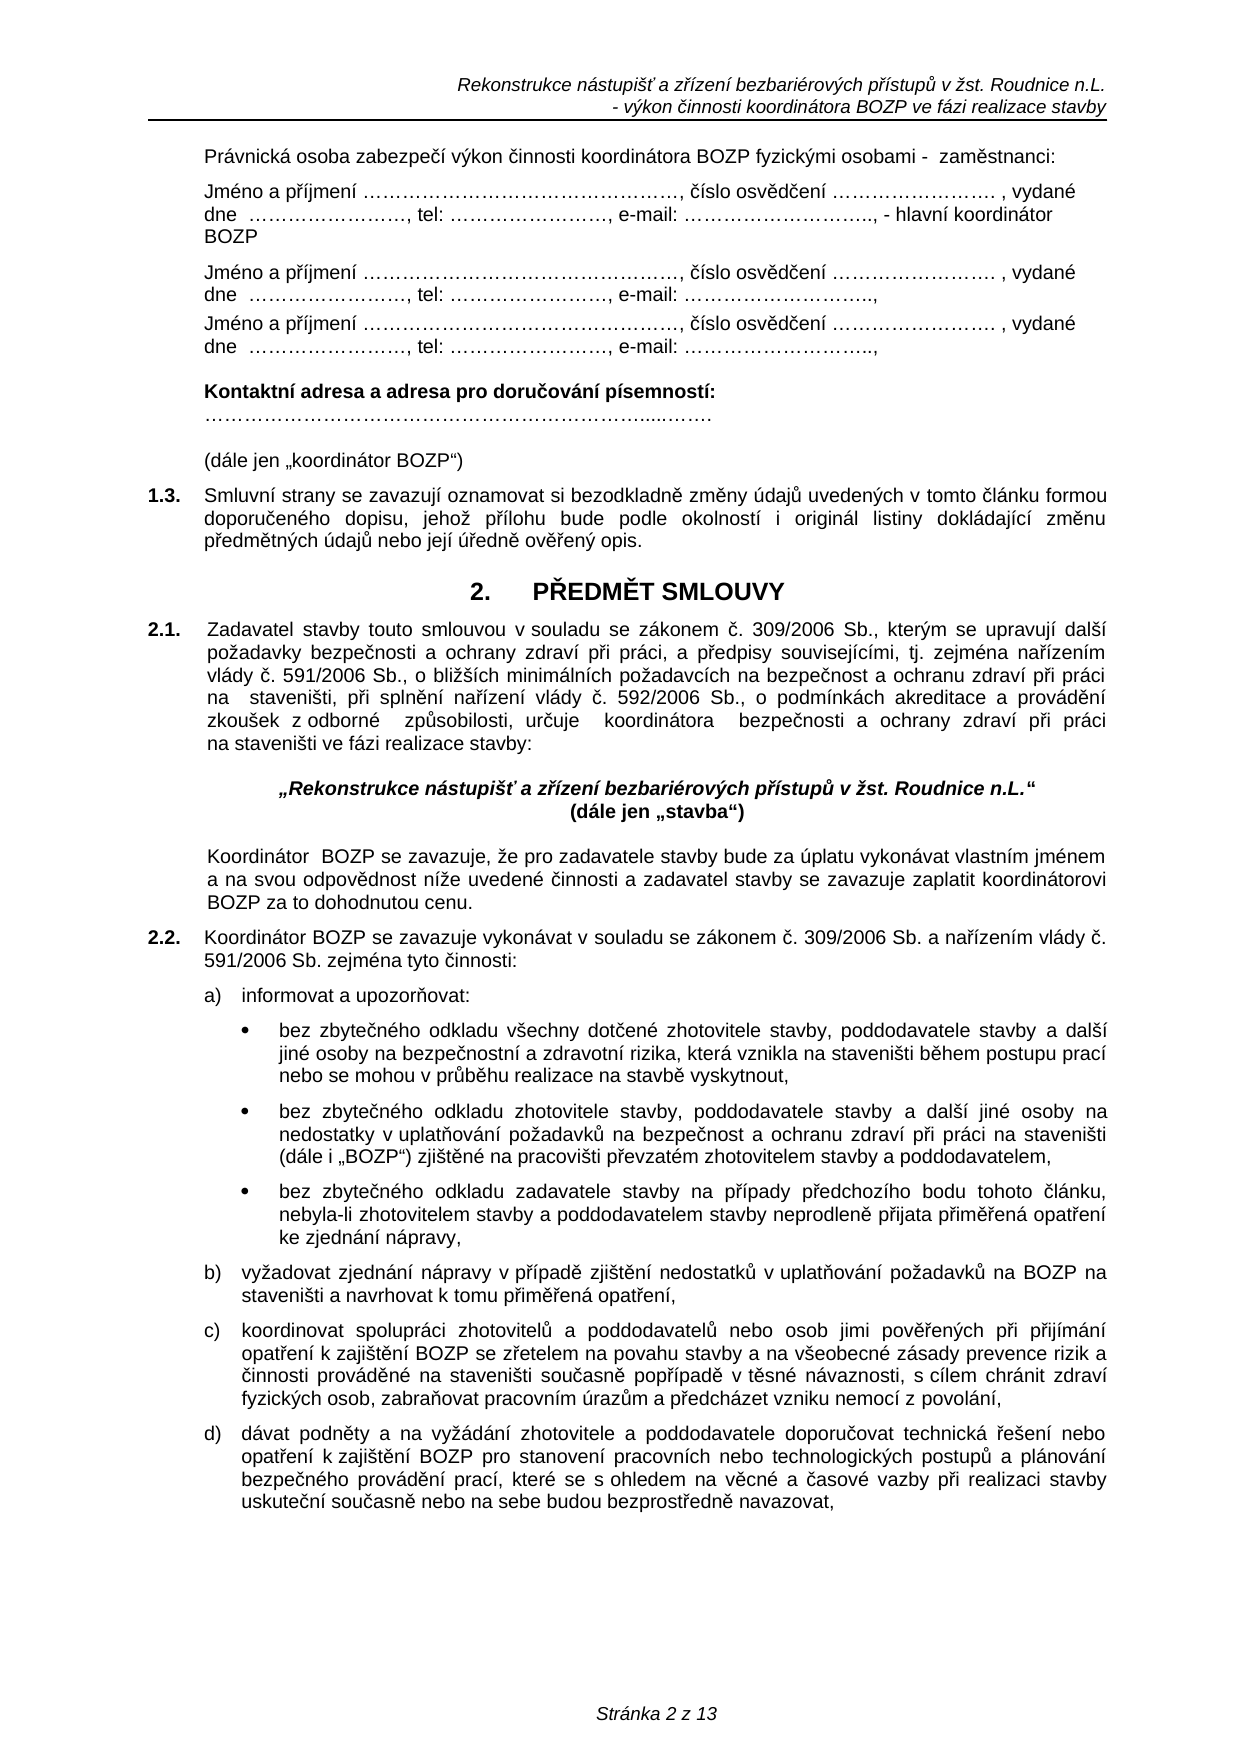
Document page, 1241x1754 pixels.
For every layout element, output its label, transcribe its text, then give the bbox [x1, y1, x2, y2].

text Jméno a příjmení …………………………………………, číslo osvědčení ……………………. , vydané dne ……………………, tel: ……………………, e-mail: ……………………….., [204, 261, 1107, 306]
text Kontaktní adresa a adresa pro doručování písemností: [148, 380, 1167, 403]
text (dále jen „stavba“) [207, 800, 1107, 822]
list bez zbytečného odkladu zhotovitele stavby, poddodavatele stavby a další jiné osoby na nedostatky v uplatňování požadavků na bezpečnost a ochranu zdraví při práci na staveništi (dále i „BOZP“) zjištěné na pracovišti převzatém zhotovitelem stavby a poddodavatelem, [241, 1099, 1107, 1168]
list informovat a upozorňovat: [204, 984, 1107, 1006]
text Jméno a příjmení …………………………………………, číslo osvědčení ……………………. , vydané dne ……………………, tel: ……………………, e-mail: ……………………….., - hlavní koordinátor BOZP [204, 180, 1107, 248]
text 1.3. Smluvní strany se zavazují oznamovat si bezodkladně změny údajů uvedených v tomto článku formou doporučeného dopisu, jehož přílohu bude podle okolností i originál listiny dokládající změnu předmětných údajů nebo její úředně ověřený opis. [148, 484, 1107, 552]
list koordinovat spolupráci zhotovitelů a poddodavatelů nebo osob jimi pověřených při přijímání opatření k zajištění BOZP se zřetelem na povahu stavby a na všeobecné zásady prevence rizik a činnosti prováděné na staveništi současně popřípadě v těsné návaznosti, s cílem chránit zdraví fyzických osob, zabraňovat pracovním úrazům a předcházet vzniku nemocí z povolání, [204, 1319, 1107, 1410]
list vyžadovat zjednání nápravy v případě zjištění nedostatků v uplatňování požadavků na BOZP na staveništi a navrhovat k tomu přiměřená opatření, [204, 1261, 1107, 1306]
subtitle 2. PŘEDMĚT SMLOUVY [148, 577, 1107, 606]
list bez zbytečného odkladu všechny dotčené zhotovitele stavby, poddodavatele stavby a další jiné osoby na bezpečnostní a zdravotní rizika, která vznikla na staveništi během postupu prací nebo se mohou v průběhu realizace na stavbě vyskytnout, [242, 1019, 1107, 1087]
text Koordinátor BOZP se zavazuje, že pro zadavatele stavby bude za úplatu vykonávat vlastním jménem a na svou odpovědnost níže uvedené činnosti a zadavatel stavby se zavazuje zaplatit koordinátorovi BOZP za to dohodnutou cenu. [207, 845, 1107, 913]
text 2.2. Koordinátor BOZP se zavazuje vykonávat v souladu se zákonem č. 309/2006 Sb. a nařízením vlády č. 591/2006 Sb. zejména tyto činnosti: [148, 926, 1107, 971]
text 2.1. Zadavatel stavby touto smlouvou v souladu se zákonem č. 309/2006 Sb., kterým se upravují další požadavky bezpečnosti a ochrany zdraví při práci, a předpisy souvisejícími, tj. zejména nařízením vlády č. 591/2006 Sb., o bližších minimálních požadavcích na bezpečnost a ochranu zdraví při práci na staveništi, při splnění nařízení vlády č. 592/2006 Sb., o podmínkách akreditace a provádění zkoušek z odborné způsobilosti, určuje koordinátora bezpečnosti a ochrany zdraví při práci na staveništi ve fázi realizace stavby: [148, 618, 1107, 754]
text „Rekonstrukce nástupišť a zřízení bezbariérových přístupů v žst. Roudnice n.L.“ [207, 777, 1107, 800]
list dávat podněty a na vyžádání zhotovitele a poddodavatele doporučovat technická řešení nebo opatření k zajištění BOZP pro stanovení pracovních nebo technologických postupů a plánování bezpečného provádění prací, které se s ohledem na věcné a časové vazby při realizaci stavby uskuteční současně nebo na sebe budou bezprostředně navazovat, [204, 1422, 1107, 1513]
text ………………………………………………………….....……. [148, 403, 1167, 426]
list bez zbytečného odkladu zadavatele stavby na případy předchozího bodu tohoto článku, nebyla-li zhotovitelem stavby a poddodavatelem stavby neprodleně přijata přiměřená opatření ke zjednání nápravy, [241, 1180, 1107, 1248]
text (dále jen „koordinátor BOZP“) [148, 448, 1167, 471]
text Právnická osoba zabezpečí výkon činnosti koordinátora BOZP fyzickými osobami - zaměstnanci: [204, 145, 1107, 167]
text Jméno a příjmení …………………………………………, číslo osvědčení ……………………. , vydané dne ……………………, tel: ……………………, e-mail: ……………………….., [204, 312, 1107, 358]
